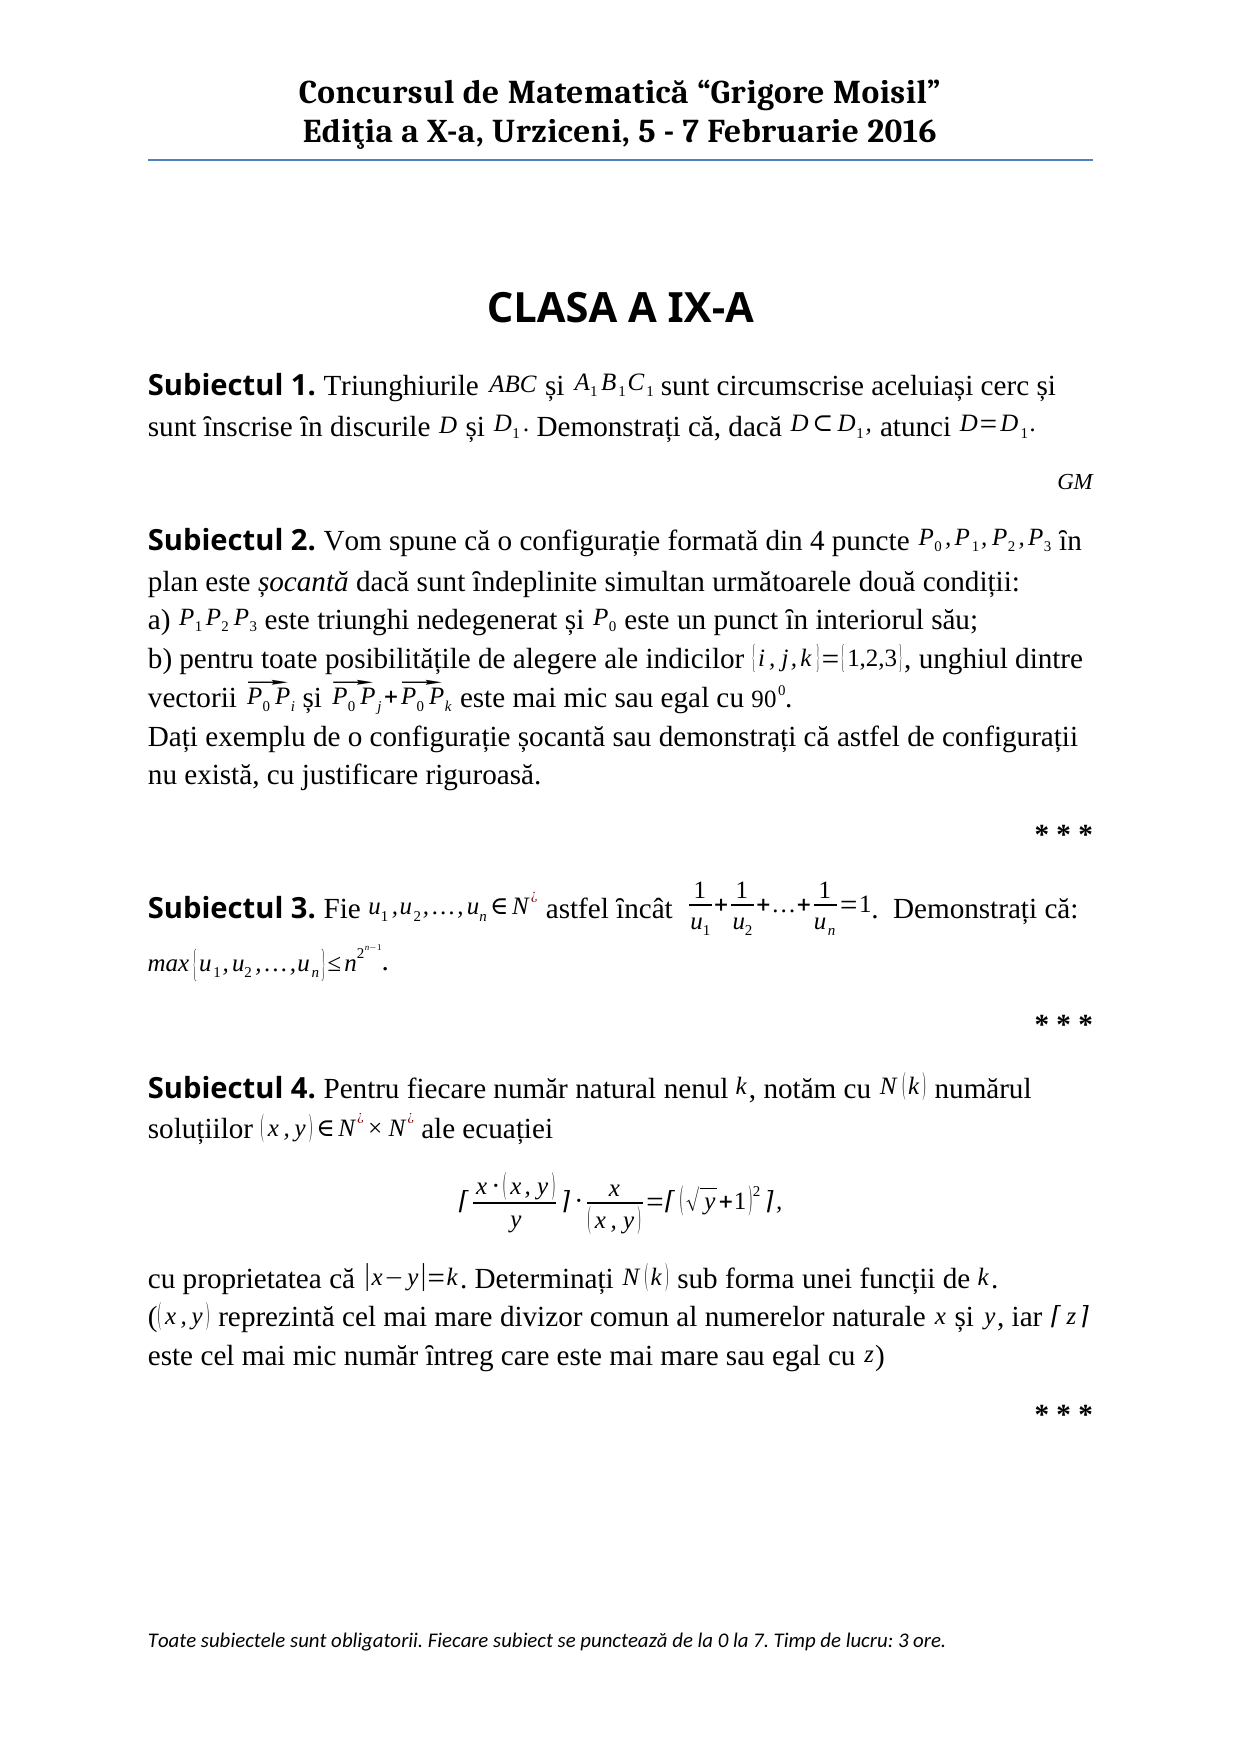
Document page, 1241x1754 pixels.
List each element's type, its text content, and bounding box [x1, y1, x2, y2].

text GM [148, 468, 1093, 494]
text Subiectul 2. Vom spune că o configurație formată din 4 puncte ȋn plan este șocantă dacă sunt ȋndeplinite simultan următoarele două condiții: a) este triunghi nedegenerat și este un punct ȋn interiorul său; b) pentru toate posibilitățile de alegere ale indicilor , unghiul dintre vectorii și este mai mic sau egal cu . Dați exemplu de o configurație șocantă sau demonstrați că astfel de configurații nu există, cu justificare riguroasă. [148, 519, 1093, 791]
text * * * [148, 817, 1093, 850]
text CLASA A IX-A [148, 278, 1093, 335]
text * * * [148, 1397, 1093, 1431]
text Subiectul 4. Pentru fiecare număr natural nenul , notăm cu numărul soluțiilor ale ecuației [148, 1067, 1093, 1145]
text * * * [148, 1007, 1093, 1041]
text Subiectul 3. Fie astfel ȋncât . Demonstrați că: . [148, 876, 1093, 982]
text Subiectul 1. Triunghiurile și sunt circumscrise aceluiași cerc și sunt ȋnscrise ȋn discurile și Demonstrați că, dacă atunci [148, 364, 1093, 442]
text cu proprietatea că . Determinați sub forma unei funcții de . ( reprezintă cel mai mare divizor comun al numerelor naturale și , iar este cel mai mic număr ȋntreg care este mai mare sau egal cu ) [148, 1261, 1093, 1372]
